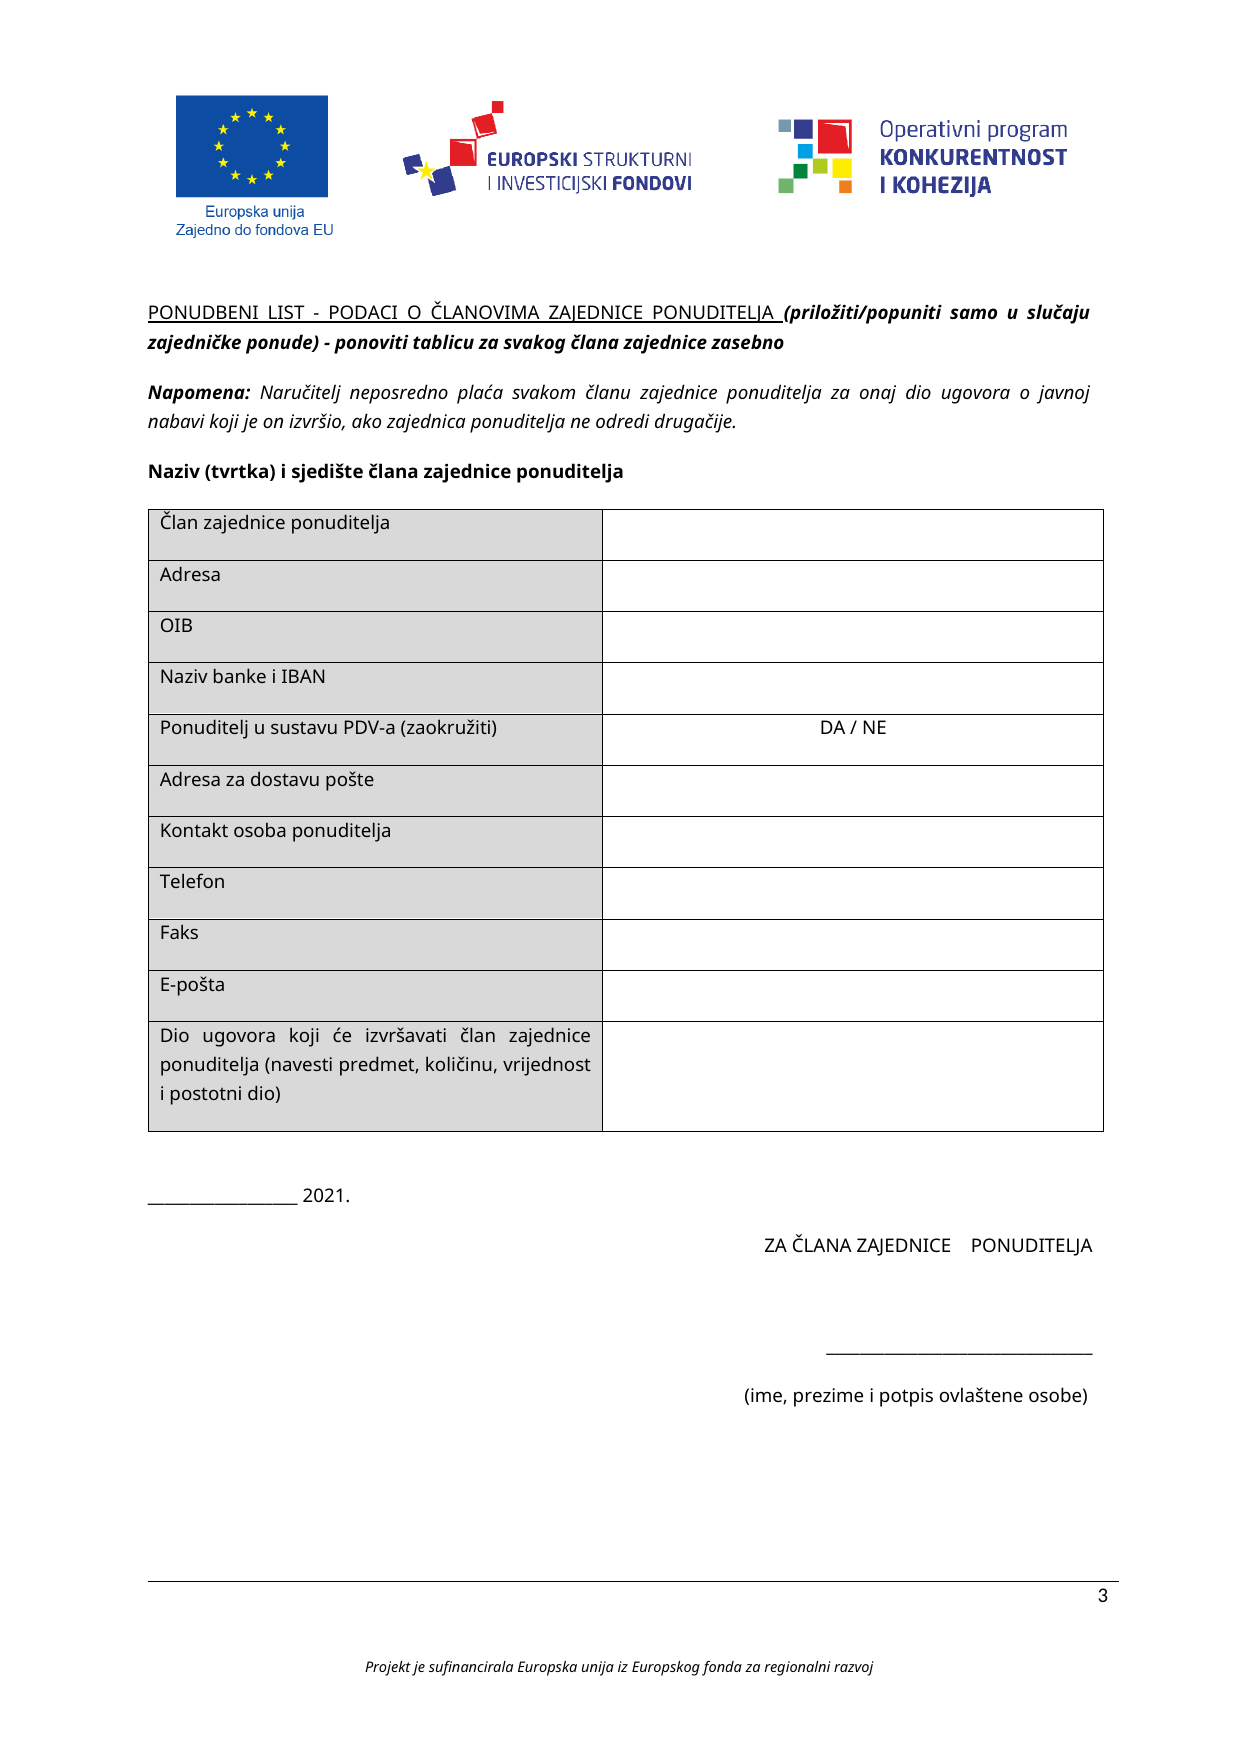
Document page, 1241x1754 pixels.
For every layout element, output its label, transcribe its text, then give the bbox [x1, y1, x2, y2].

text PONUDBENI LIST - PODACI O ČLANOVIMA ZAJEDNICE PONUDITELJA (priložiti/popuniti samo u slučaju zajedničke ponude) - ponoviti tablicu za svakog člana zajednice zasebno [148, 300, 1092, 354]
table_cell [603, 766, 1103, 816]
text Napomena: Naručitelj neposredno plaća svakom članu zajednice ponuditelja za onaj dio ugovora o javnoj nabavi koji je on izvršio, ako zajednica ponuditelja ne odredi drugačije. [148, 379, 1092, 434]
text ________________________________ [148, 1332, 1092, 1358]
table_cell DA / NE [603, 715, 1103, 765]
table_cell [603, 868, 1103, 918]
table_cell Adresa [149, 561, 602, 611]
table_cell [603, 971, 1103, 1021]
text (ime, prezime i potpis ovlaštene osobe) [148, 1382, 1092, 1408]
table_cell OIB [149, 612, 602, 662]
table_cell [603, 561, 1103, 611]
table_header Član zajednice ponuditelja [149, 510, 602, 560]
picture [147, 73, 1093, 250]
table_cell E-pošta [149, 971, 602, 1021]
text __________________ 2021. [148, 1182, 1092, 1207]
table_cell Faks [149, 920, 602, 970]
table_cell Naziv banke i IBAN [149, 663, 602, 713]
table_cell Telefon [149, 868, 602, 918]
text Naziv (tvrtka) i sjedište člana zajednice ponuditelja [148, 458, 1092, 484]
table_cell [603, 1022, 1103, 1131]
table_header [603, 510, 1103, 560]
table_cell Adresa za dostavu pošte [149, 766, 602, 816]
table_cell [603, 920, 1103, 970]
text ZA ČLANA ZAJEDNICE PONUDITELJA [148, 1232, 1092, 1258]
table_cell Kontakt osoba ponuditelja [149, 817, 602, 867]
table_cell Dio ugovora koji će izvršavati član zajednice ponuditelja (navesti predmet, količinu, vrijednost i postotni dio) [149, 1022, 602, 1131]
table_cell [603, 612, 1103, 662]
table_cell [603, 817, 1103, 867]
table_cell [603, 663, 1103, 713]
table_cell Ponuditelj u sustavu PDV-a (zaokružiti) [149, 715, 602, 765]
